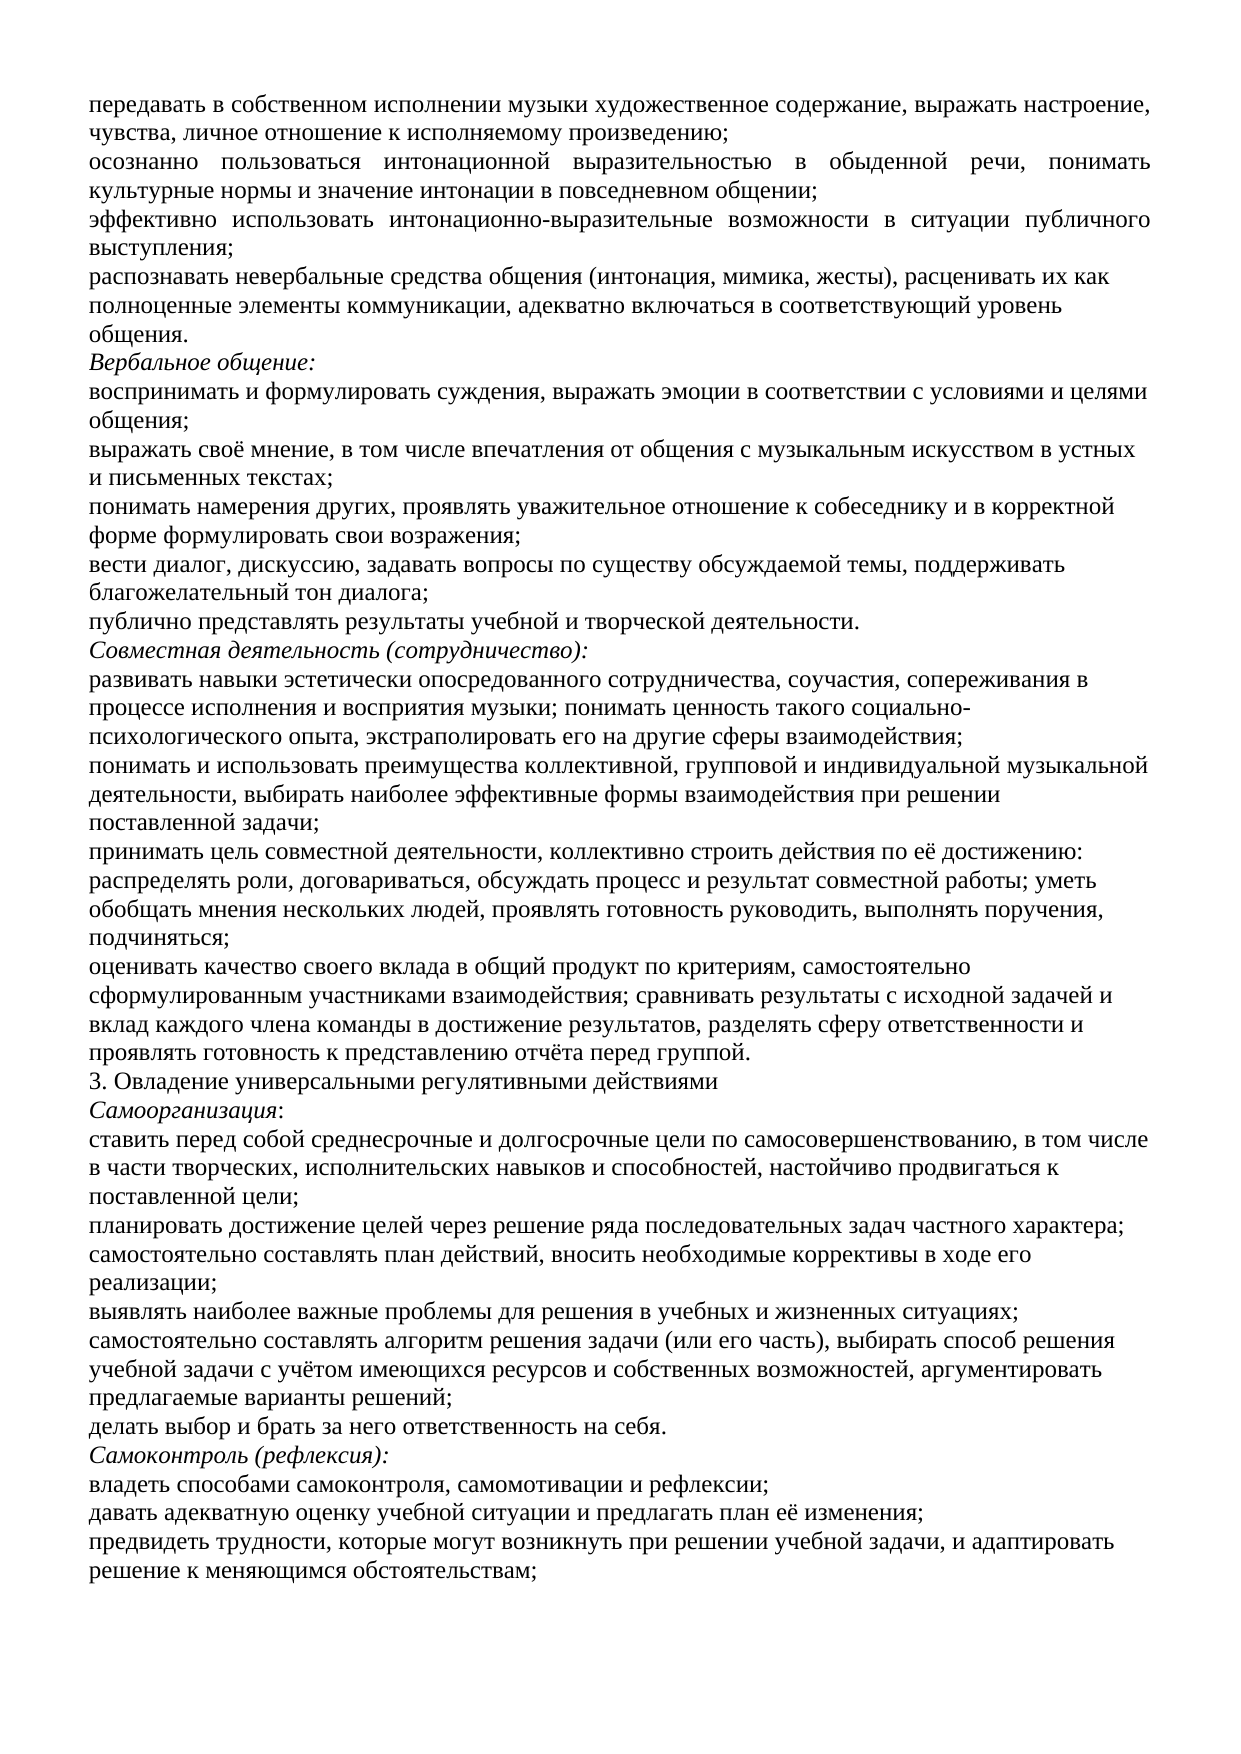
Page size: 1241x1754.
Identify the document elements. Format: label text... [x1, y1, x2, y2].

text принимать цель совместной деятельности, коллективно строить действия по её достижению: распределять роли, договариваться, обсуждать процесс и результат совместной работы; уметь обобщать мнения нескольких людей, проявлять готовность руководить, выполнять поручения, подчиняться; [89, 836, 1152, 951]
text воспринимать и формулировать суждения, выражать эмоции в соответствии с условиями и целями общения; [89, 376, 1152, 434]
text выражать своё мнение, в том числе впечатления от общения с музыкальным искусством в устных и письменных текстах; [89, 434, 1152, 491]
text предвидеть трудности, которые могут возникнуть при решении учебной задачи, и адаптировать решение к меняющимся обстоятельствам; [89, 1526, 1152, 1584]
text Совместная деятельность (сотрудничество): [89, 635, 1152, 664]
text осознанно пользоваться интонационной выразительностью в обыденной речи, понимать культурные нормы и значение интонации в повседневном общении; [89, 146, 1152, 204]
text развивать навыки эстетически опосредованного сотрудничества, соучастия, сопереживания в процессе исполнения и восприятия музыки; понимать ценность такого социально-психологического опыта, экстраполировать его на другие сферы взаимодействия; [89, 664, 1152, 750]
text планировать достижение целей через решение ряда последовательных задач частного характера; [89, 1210, 1152, 1239]
text давать адекватную оценку учебной ситуации и предлагать план её изменения; [89, 1497, 1152, 1526]
text Самоорганизация: [89, 1095, 1152, 1124]
text эффективно использовать интонационно-выразительные возможности в ситуации публичного выступления; [89, 204, 1152, 261]
text распознавать невербальные средства общения (интонация, мимика, жесты), расценивать их как полноценные элементы коммуникации, адекватно включаться в соответствующий уровень общения. [89, 261, 1152, 347]
text 3. Овладение универсальными регулятивными действиями [89, 1066, 1152, 1095]
text публично представлять результаты учебной и творческой деятельности. [89, 606, 1152, 635]
text ставить перед собой среднесрочные и долгосрочные цели по самосовершенствованию, в том числе в части творческих, исполнительских навыков и способностей, настойчиво продвигаться к поставленной цели; [89, 1124, 1152, 1210]
text понимать и использовать преимущества коллективной, групповой и индивидуальной музыкальной деятельности, выбирать наиболее эффективные формы взаимодействия при решении поставленной задачи; [89, 750, 1152, 836]
text Самоконтроль (рефлексия): [89, 1440, 1152, 1469]
text Вербальное общение: [89, 347, 1152, 376]
text владеть способами самоконтроля, самомотивации и рефлексии; [89, 1469, 1152, 1497]
text вести диалог, дискуссию, задавать вопросы по существу обсуждаемой темы, поддерживать благожелательный тон диалога; [89, 549, 1152, 606]
text оценивать качество своего вклада в общий продукт по критериям, самостоятельно сформулированным участниками взаимодействия; сравнивать результаты с исходной задачей и вклад каждого члена команды в достижение результатов, разделять сферу ответственности и проявлять готовность к представлению отчёта перед группой. [89, 951, 1152, 1066]
text самостоятельно составлять план действий, вносить необходимые коррективы в ходе его реализации; [89, 1239, 1152, 1296]
text выявлять наиболее важные проблемы для решения в учебных и жизненных ситуациях; [89, 1296, 1152, 1325]
text передавать в собственном исполнении музыки художественное содержание, выражать настроение, чувства, личное отношение к исполняемому произведению; [89, 89, 1152, 146]
text самостоятельно составлять алгоритм решения задачи (или его часть), выбирать способ решения учебной задачи с учётом имеющихся ресурсов и собственных возможностей, аргументировать предлагаемые варианты решений; [89, 1325, 1152, 1411]
text понимать намерения других, проявлять уважительное отношение к собеседнику и в корректной форме формулировать свои возражения; [89, 491, 1152, 549]
text делать выбор и брать за него ответственность на себя. [89, 1411, 1152, 1440]
